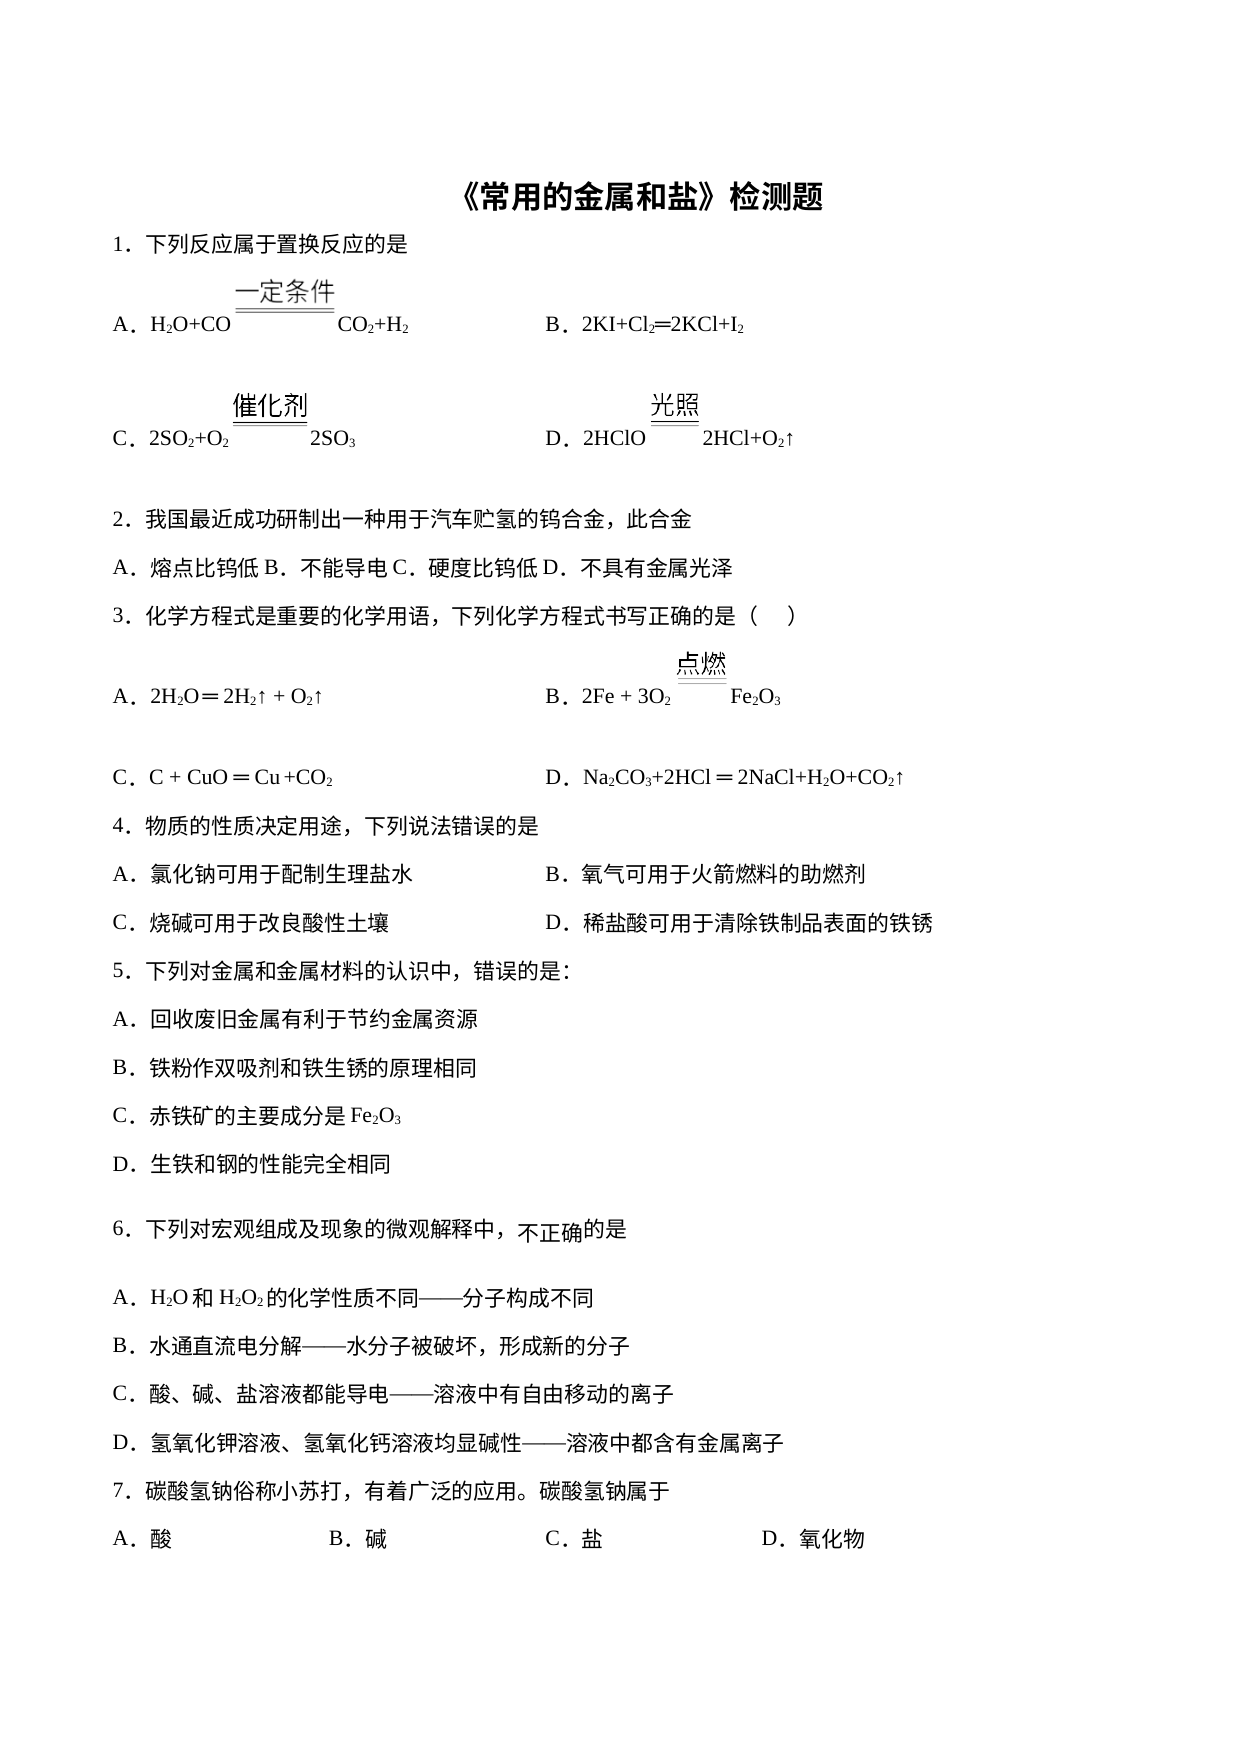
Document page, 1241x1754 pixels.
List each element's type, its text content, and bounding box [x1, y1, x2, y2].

text C．酸、碱、盐溶液都能导电——溶液中有自由移动的离子 [112, 1377, 1128, 1409]
text C．赤铁矿的主要成分是Fe2O3 [112, 1099, 1128, 1131]
text 3．化学方程式是重要的化学用语，下列化学方程式书写正确的是（ ） [112, 599, 1128, 631]
text 1．下列反应属于置换反应的是 [112, 227, 1128, 259]
text D．生铁和钢的性能完全相同 [112, 1147, 1128, 1179]
text A．2H2O ═ 2H2↑ + O2↑ B．2Fe + 3O2 Fe2O3 [112, 647, 1128, 744]
text C．C + CuO ═ Cu +CO2 D．Na2CO3+2HCl ═ 2NaCl+H2O+CO2↑ [112, 760, 1128, 793]
text 5．下列对金属和金属材料的认识中，错误的是： [112, 954, 1128, 986]
text A．H2O+COCO2+H2 B．2KI+Cl2═2KCl+I2 [112, 275, 1128, 373]
text A．熔点比钨低B．不能导电C．硬度比钨低D．不具有金属光泽 [112, 550, 1128, 583]
text 4．物质的性质决定用途，下列说法错误的是 [112, 809, 1128, 841]
text A．H2O和H2O2的化学性质不同——分子构成不同 [112, 1280, 1128, 1313]
text B．铁粉作双吸剂和铁生锈的原理相同 [112, 1050, 1128, 1083]
text 7．碳酸氢钠俗称小苏打，有着广泛的应用。碳酸氢钠属于 [112, 1473, 1128, 1506]
text A．回收废旧金属有利于节约金属资源 [112, 1002, 1128, 1034]
text C．烧碱可用于改良酸性土壤 D．稀盐酸可用于清除铁制品表面的铁锈 [112, 905, 1128, 938]
text A．氯化钠可用于配制生理盐水 B．氧气可用于火箭燃料的助燃剂 [112, 857, 1128, 889]
text C．2SO2+O22SO3 D．2HClO2HCl+O2↑ [112, 389, 1128, 486]
text B．水通直流电分解——水分子被破坏，形成新的分子 [112, 1328, 1128, 1361]
text D．氢氧化钾溶液、氢氧化钙溶液均显碱性——溶液中都含有金属离子 [112, 1425, 1128, 1458]
text 《常用的金属和盐》检测题 [112, 162, 1128, 227]
text 2．我国最近成功研制出一种用于汽车贮氢的钨合金，此合金 [112, 502, 1128, 534]
text 6．下列对宏观组成及现象的微观解释中，不正确的是 [112, 1195, 1128, 1260]
text A．酸 B．碱 C．盐 D．氧化物 [112, 1522, 1128, 1554]
